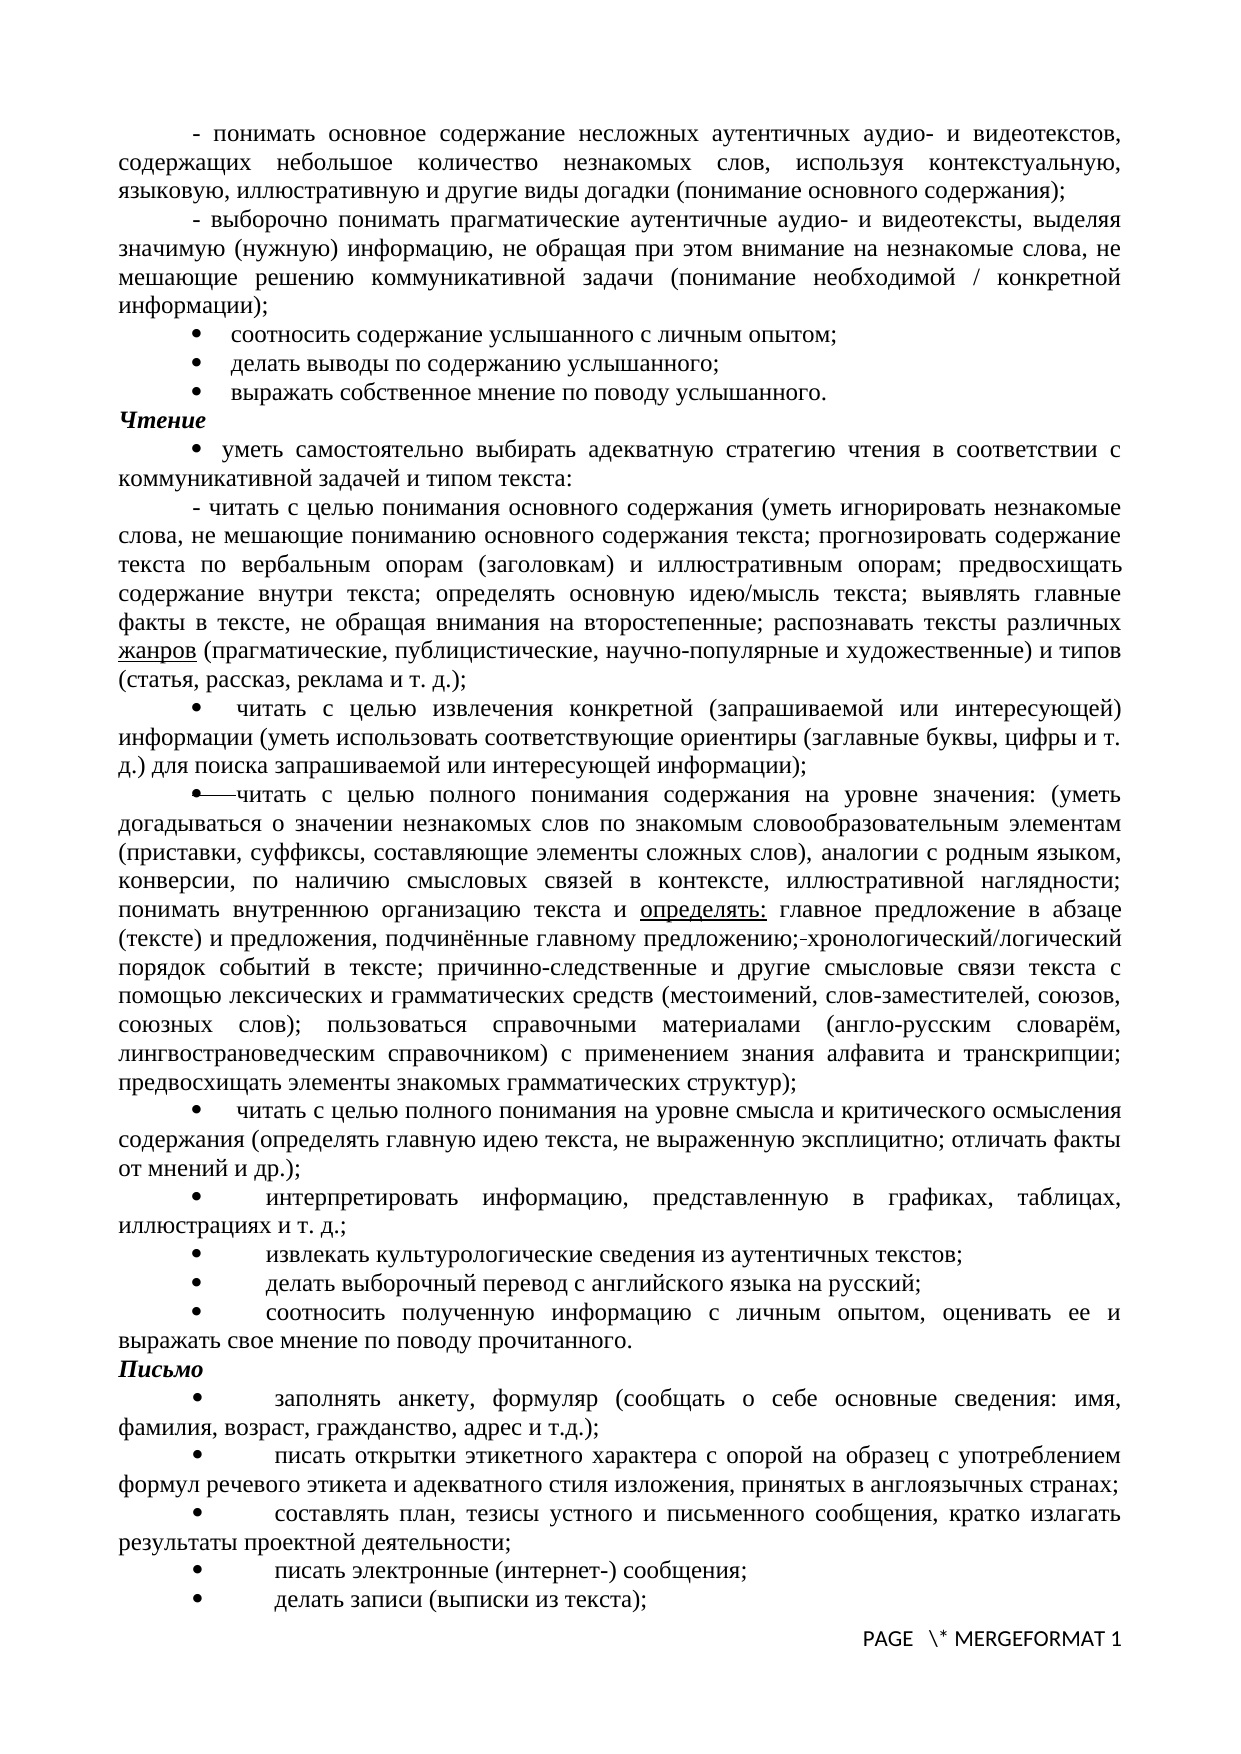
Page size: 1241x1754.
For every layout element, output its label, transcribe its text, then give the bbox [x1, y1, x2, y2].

list соотносить полученную информацию с личным опытом, оценивать ее и выражать свое мнение по поводу прочитанного. [118, 1297, 1122, 1354]
list уметь самостоятельно выбирать адекватную стратегию чтения в соответствии с коммуникативной задачей и типом текста: [118, 434, 1122, 492]
text - читать с целью понимания основного содержания (уметь игнорировать незнакомые слова, не мешающие пониманию основного содержания текста; прогнозировать содержание текста по вербальным опорам (заголовкам) и иллюстративным опорам; предвосхищать содержание внутри текста; определять основную идею/мысль текста; выявлять главные факты в тексте, не обращая внимания на второстепенные; распознавать тексты различных жанров (прагматические, публицистические, научно-популярные и художественные) и типов (статья, рассказ, реклама и т. д.); [118, 492, 1122, 693]
text - понимать основное содержание несложных аутентичных аудио- и видеотекстов, содержащих небольшое количество незнакомых слов, используя контекстуальную, языковую, иллюстративную и другие виды догадки (понимание основного содержания); [118, 118, 1122, 204]
text - выборочно понимать прагматические аутентичные аудио- и видеотексты, выделяя значимую (нужную) информацию, не обращая при этом внимание на незнакомые слова, не мешающие решению коммуникативной задачи (понимание необходимой / конкретной информации); [118, 204, 1122, 319]
list соотносить содержание услышанного с личным опытом; [118, 319, 1122, 348]
list писать открытки этикетного характера с опорой на образец с употреблением формул речевого этикета и адекватного стиля изложения, принятых в англоязычных странах; [118, 1441, 1122, 1498]
list делать выводы по содержанию услышанного; [118, 348, 1122, 377]
list читать с целью полного понимания на уровне смысла и критического осмысления содержания (определять главную идею текста, не выраженную эксплицитно; отличать факты от мнений и др.); [118, 1096, 1122, 1182]
list заполнять анкету, формуляр (сообщать о себе основные сведения: имя, фамилия, возраст, гражданство, адрес и т.д.); [118, 1383, 1122, 1441]
list делать записи (выписки из текста); [118, 1584, 1122, 1613]
list делать выборочный перевод с английского языка на русский; [118, 1268, 1122, 1297]
list извлекать культурологические сведения из аутентичных текстов; [118, 1239, 1122, 1268]
list интерпретировать информацию, представленную в графиках, таблицах, иллюстрациях и т. д.; [118, 1182, 1122, 1239]
list писать электронные (интернет-) сообщения; [118, 1556, 1122, 1584]
list читать с целью полного понимания содержания на уровне значения: (уметь догадываться о значении незнакомых слов по знакомым словообразовательным элементам (приставки, суффиксы, составляющие элементы сложных слов), аналогии с родным языком, конверсии, по наличию смысловых связей в контексте, иллюстративной наглядности; понимать внутреннюю организацию текста и определять: главное предложение в абзаце (тексте) и предложения, подчинённые главному предложению; хронологический/логический порядок событий в тексте; причинно-следственные и другие смысловые связи текста с помощью лексических и грамматических средств (местоимений, слов-заместителей, союзов, союзных слов); пользоваться справочными материалами (англо-русским словарём, лингвострановедческим справочником) с применением знания алфавита и транскрипции; предвосхищать элементы знакомых грамматических структур); [118, 779, 1122, 1096]
list читать с целью извлечения конкретной (запрашиваемой или интересующей) информации (уметь использовать соответствующие ориентиры (заглавные буквы, цифры и т. д.) для поиска запрашиваемой или интересующей информации); [118, 693, 1122, 779]
list выражать собственное мнение по поводу услышанного. [118, 377, 1122, 406]
text Чтение [118, 406, 1122, 434]
list составлять план, тезисы устного и письменного сообщения, кратко излагать результаты проектной деятельности; [118, 1498, 1122, 1556]
text Письмо [118, 1354, 1122, 1383]
